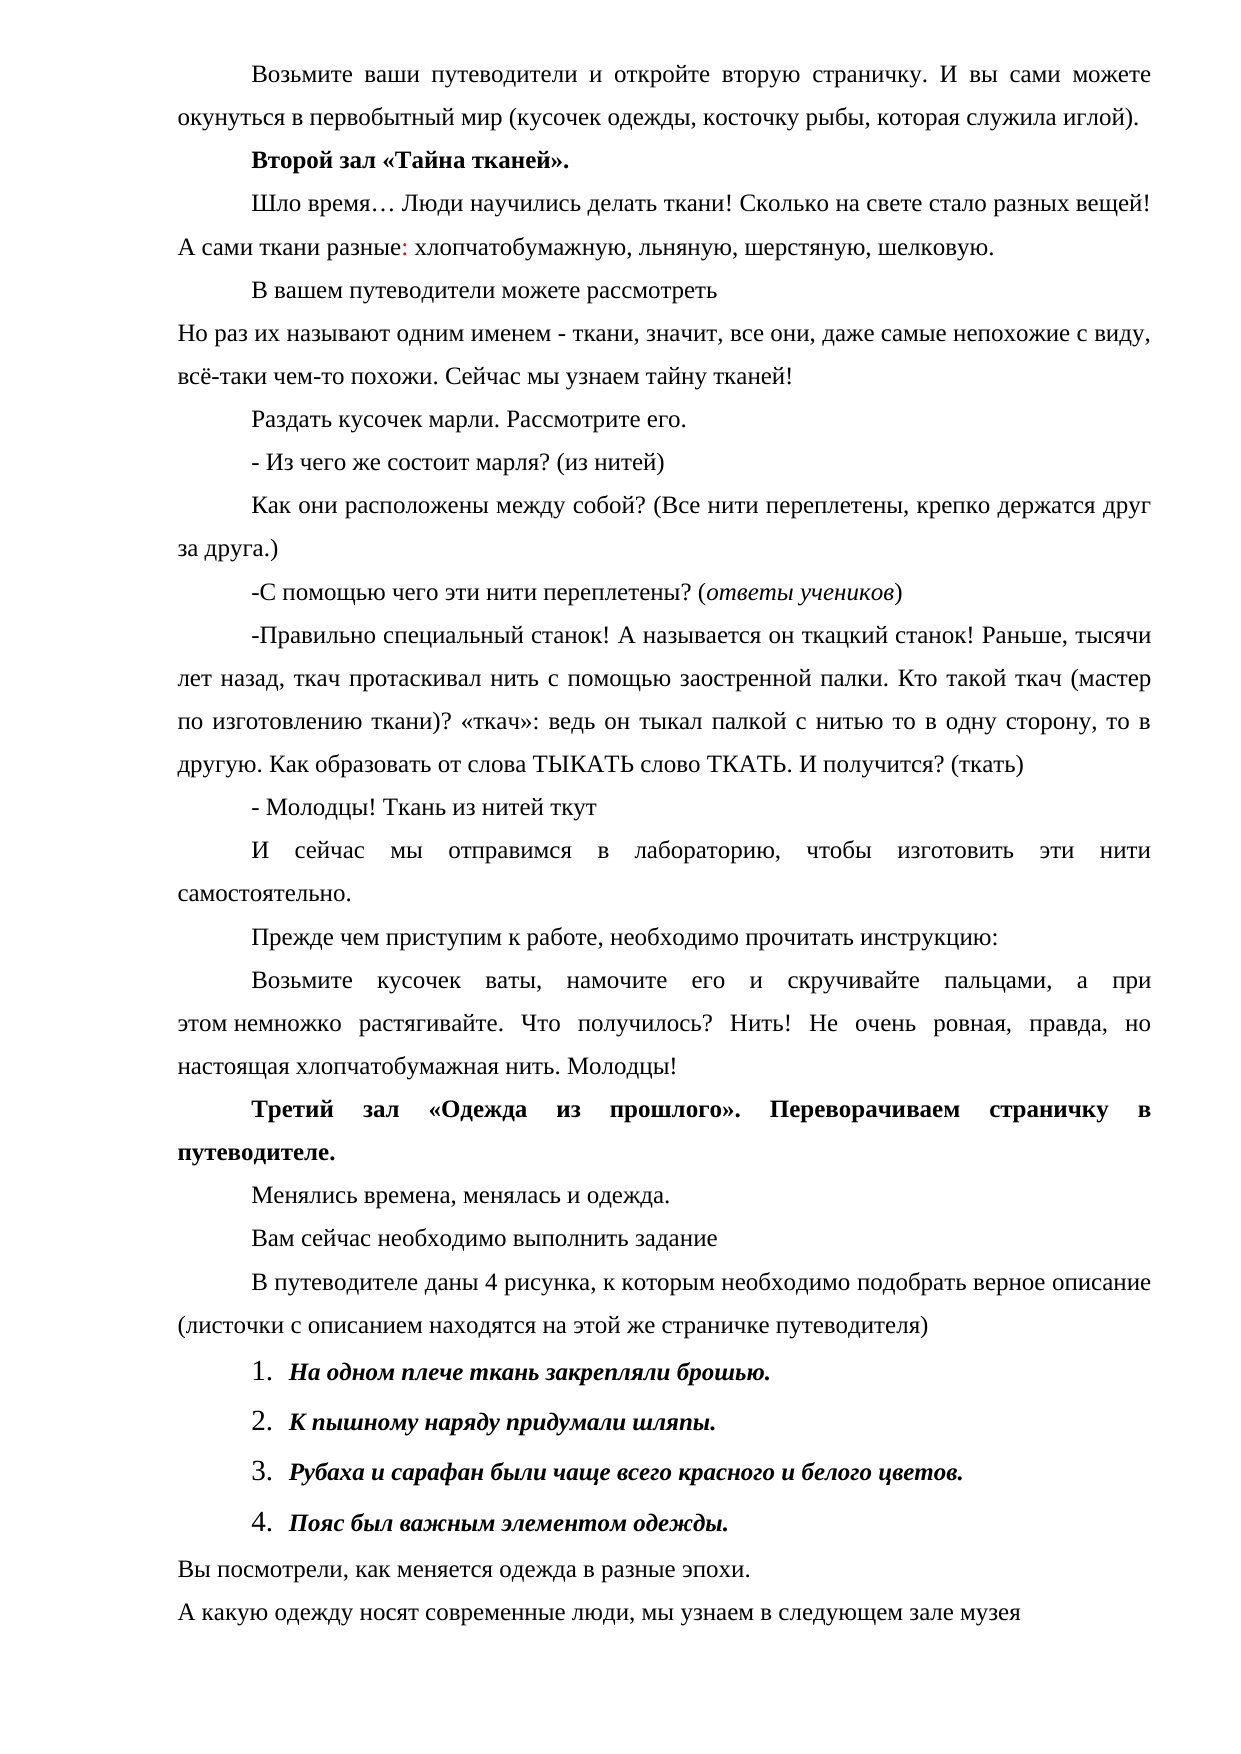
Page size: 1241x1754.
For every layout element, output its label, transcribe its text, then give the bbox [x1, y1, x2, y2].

text -Правильно специальный станок! А называется он ткацкий станок! Раньше, тысячи лет назад, ткач протаскивал нить с помощью заостренной палки. Кто такой ткач (мастер по изготовлению ткани)? «ткач»: ведь он тыкал палкой с нитью то в одну сторону, то в другую. Как образовать от слова ТЫКАТЬ слово ТКАТЬ. И получится? (ткать) [177, 620, 1152, 778]
text Второй зал «Тайна тканей». [177, 145, 1152, 174]
text Возьмите ваши путеводители и откройте вторую страничку. И вы сами можете окунуться в первобытный мир (кусочек одежды, косточку рыбы, которая служила иглой). [177, 59, 1152, 131]
list К пышному наряду придумали шляпы. [251, 1403, 1152, 1437]
text Но раз их называют одним именем - ткани, значит, все они, даже самые непохожие с виду, всё-таки чем-то похожи. Сейчас мы узнаем тайну тканей! [177, 318, 1152, 390]
text Вам сейчас необходимо выполнить задание [177, 1223, 1152, 1252]
text В вашем путеводители можете рассмотреть [177, 275, 1152, 303]
text Как они расположены между собой? (Все нити переплетены, крепко держатся друг за друга.) [177, 490, 1152, 562]
text В путеводителе даны 4 рисунка, к которым необходимо подобрать верное описание (листочки с описанием находятся на этой же страничке путеводителя) [177, 1267, 1152, 1338]
text Менялись времена, менялась и одежда. [177, 1180, 1152, 1209]
text - Молодцы! Ткань из нитей ткут [177, 792, 1152, 821]
text -С помощью чего эти нити переплетены? (ответы учеников) [177, 577, 1152, 605]
text Третий зал «Одежда из прошлого». Переворачиваем страничку в путеводителе. [177, 1094, 1152, 1166]
list Рубаха и сарафан были чаще всего красного и белого цветов. [251, 1453, 1152, 1487]
text Прежде чем приступим к работе, необходимо прочитать инструкцию: [177, 922, 1152, 950]
text И сейчас мы отправимся в лабораторию, чтобы изготовить эти нити самостоятельно. [177, 835, 1152, 907]
text Возьмите кусочек ваты, намочите его и скручивайте пальцами, а при этом немножко растягивайте. Что получилось? Нить! Не очень ровная, правда, но настоящая хлопчатобумажная нить. Молодцы! [177, 965, 1152, 1080]
text Раздать кусочек марли. Рассмотрите его. [177, 404, 1152, 433]
text - Из чего же состоит марля? (из нитей) [177, 447, 1152, 476]
text Вы посмотрели, как меняется одежда в разные эпохи. [177, 1554, 1152, 1583]
list Пояс был важным элементом одежды. [251, 1504, 1152, 1537]
text А какую одежду носят современные люди, мы узнаем в следующем зале музея [177, 1597, 1152, 1626]
list На одном плече ткань закрепляли брошью. [251, 1353, 1152, 1386]
text Шло время… Люди научились делать ткани! Сколько на свете стало разных вещей! А сами ткани разные: хлопчатобумажную, льняную, шерстяную, шелковую. [177, 188, 1152, 260]
